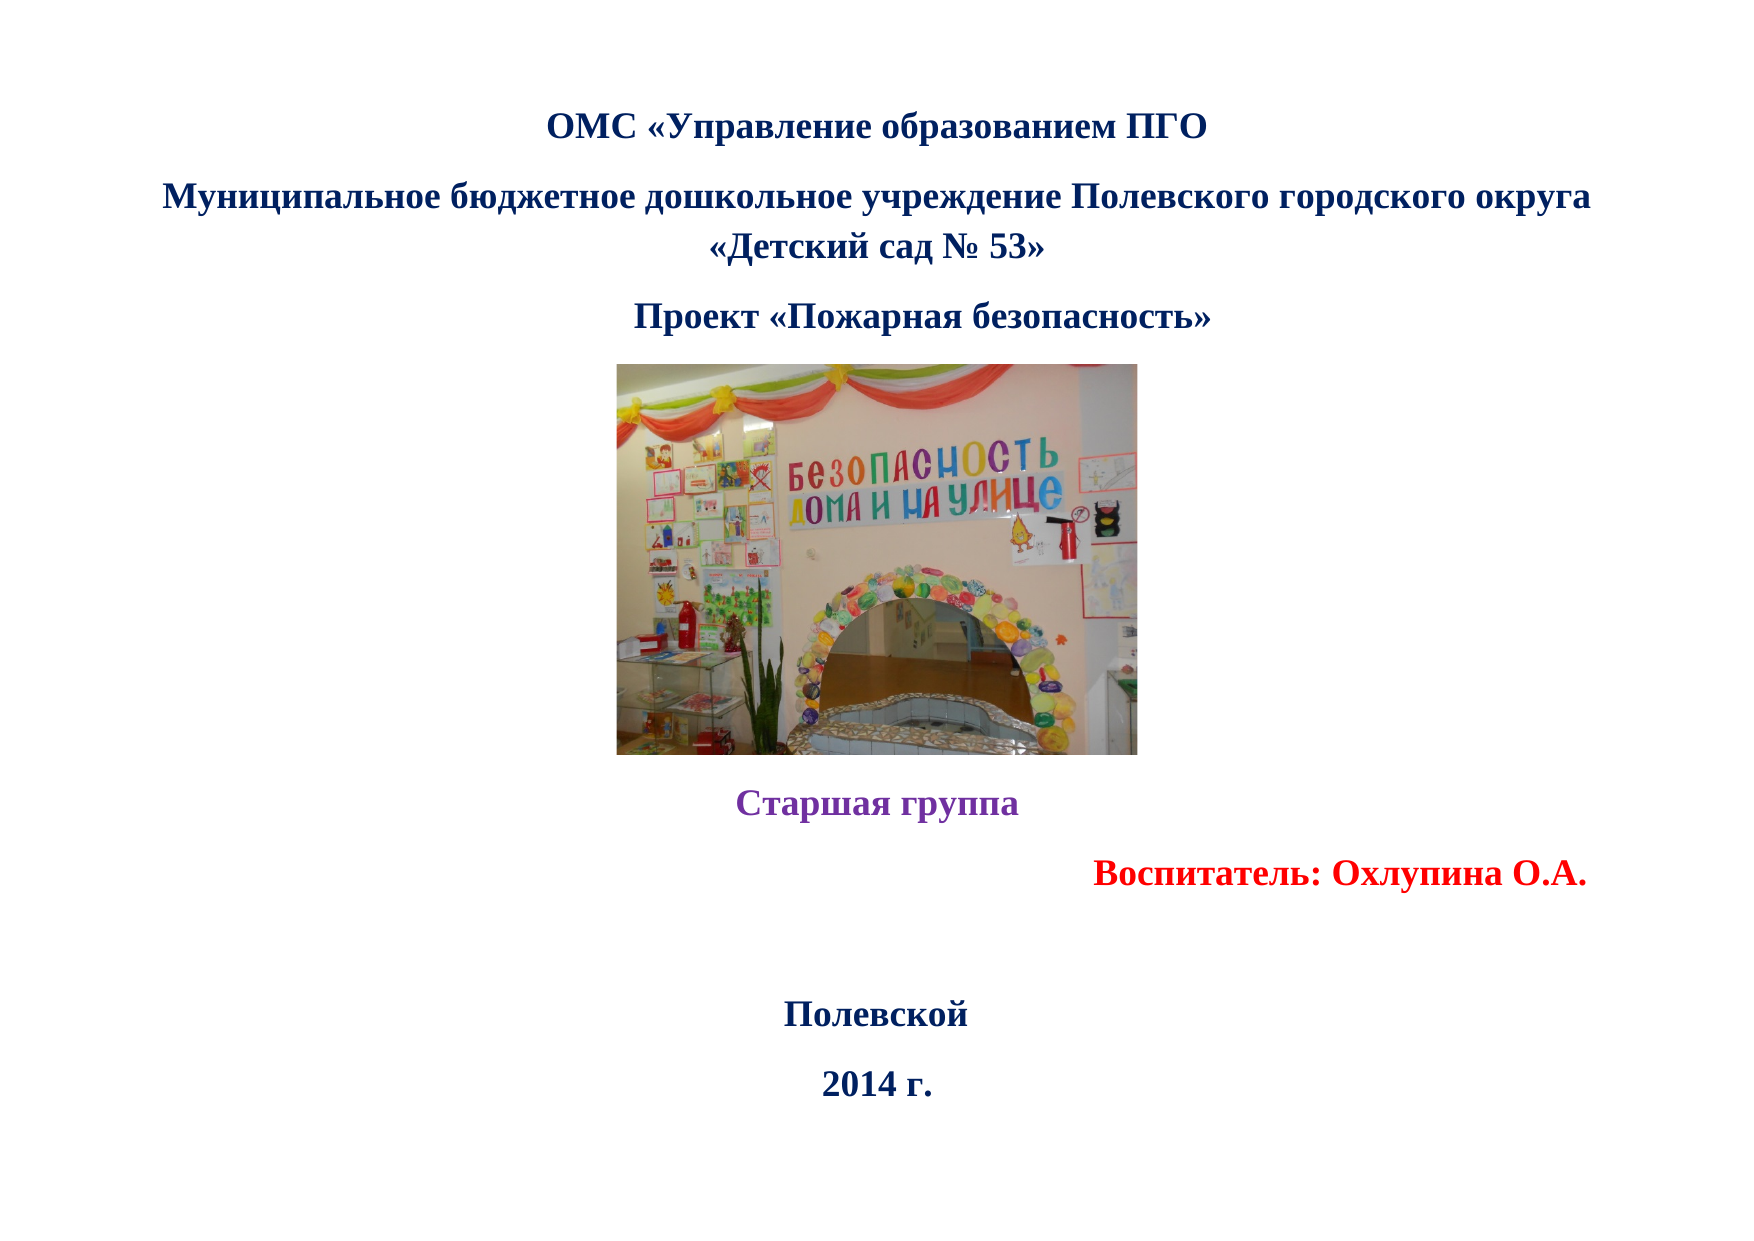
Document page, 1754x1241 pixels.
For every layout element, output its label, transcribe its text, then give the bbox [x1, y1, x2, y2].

text ОМС «Управление образованием ПГО [118, 103, 1636, 147]
text Воспитатель: Охлупина О.А. [118, 850, 1636, 893]
text Полевской [118, 991, 1636, 1034]
text 2014 г. [118, 1062, 1636, 1105]
picture [616, 364, 1138, 755]
text Проект «Пожарная безопасность» [118, 294, 1636, 337]
text Муниципальное бюджетное дошкольное учреждение Полевского городского округа «Детский сад № 53» [118, 174, 1636, 267]
text Старшая группа [118, 780, 1636, 823]
